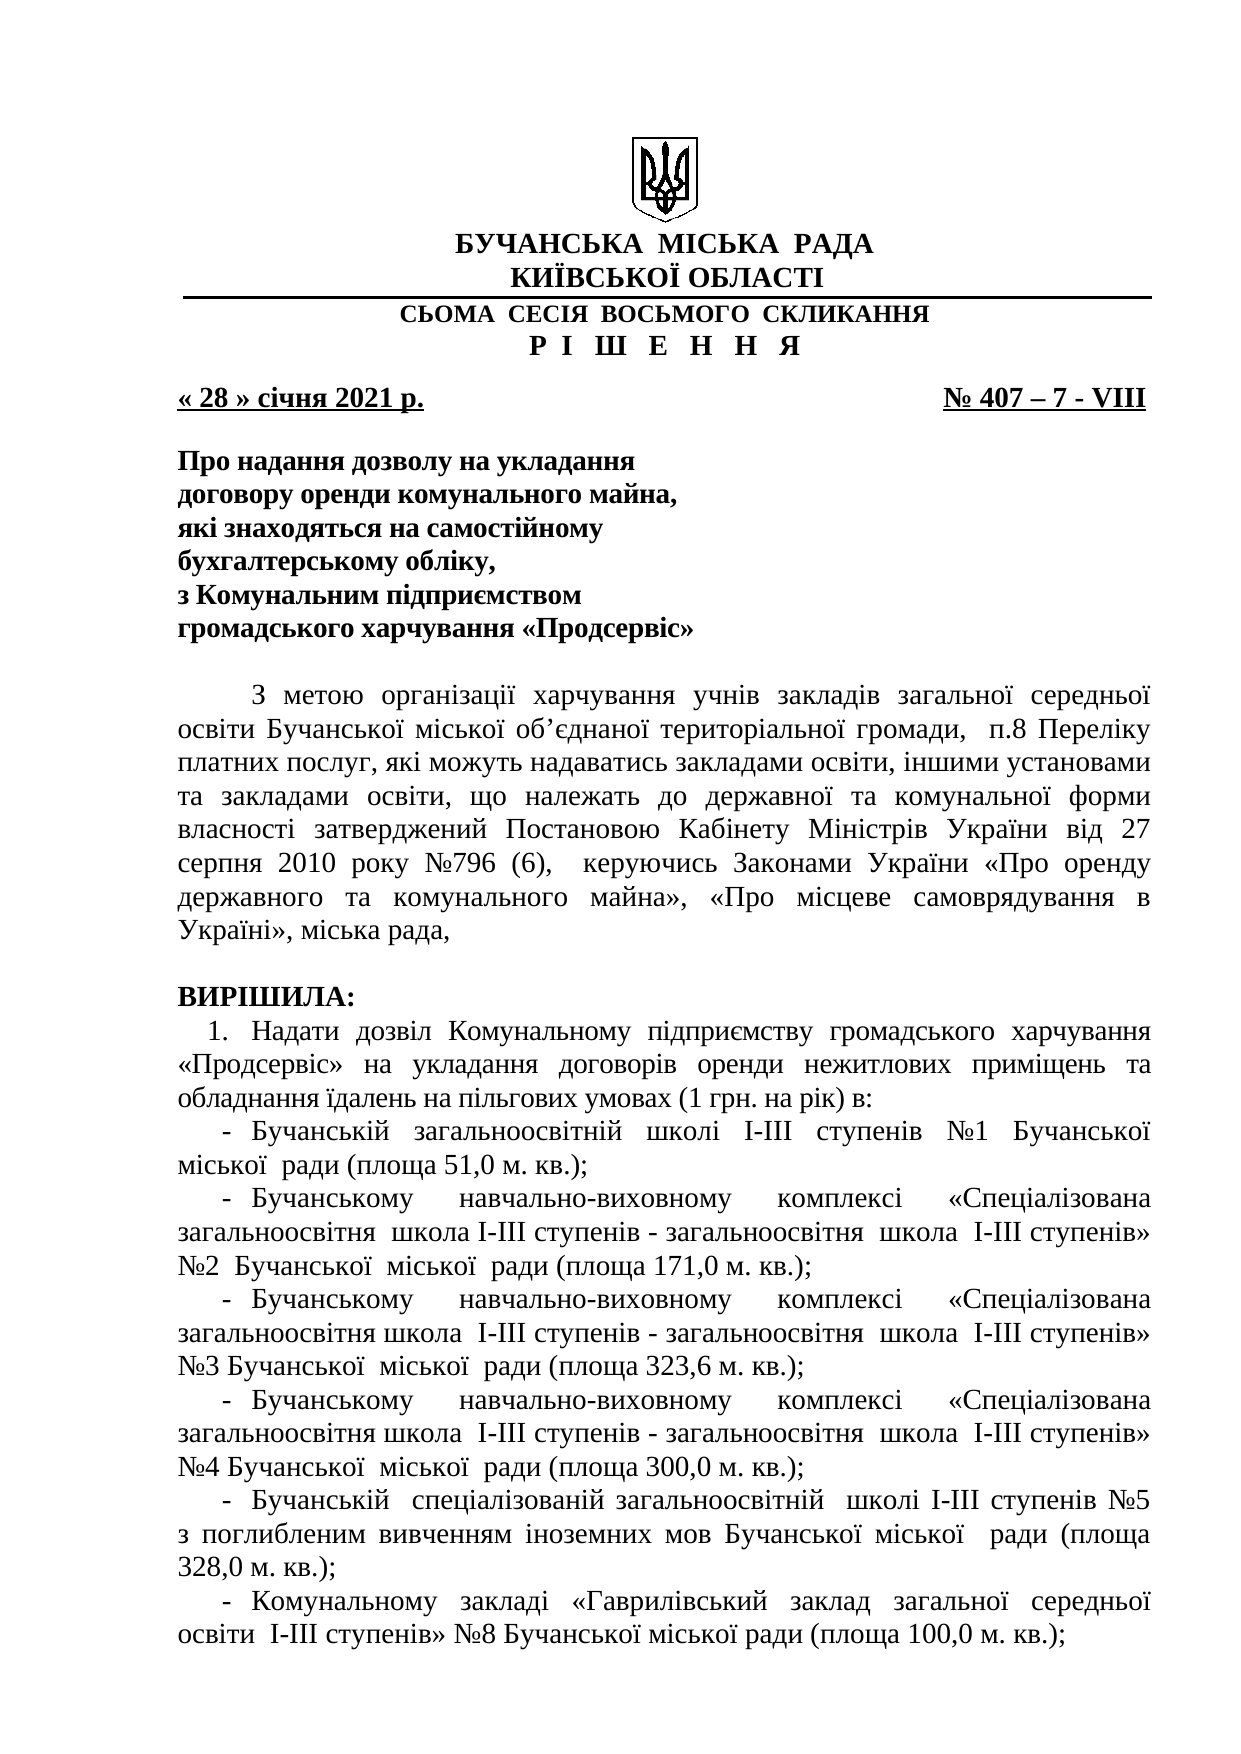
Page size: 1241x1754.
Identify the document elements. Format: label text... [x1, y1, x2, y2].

text бухгалтерському обліку, [177, 543, 1152, 577]
list Бучанській загальноосвітній школі І-ІІІ ступенів №1 Бучанської міської ради (площа 51,0 м. кв.); [177, 1113, 1152, 1181]
text З метою організації харчування учнів закладів загальної середньої освіти Бучанської міської об’єднаної територіальної громади, п.8 Переліку платних послуг, які можуть надаватись закладами освіти, іншими установами та закладами освіти, що належать до державної та комунальної форми власності затверджений Постановою Кабінету Міністрів України від 27 серпня 2010 року №796 (6), керуючись Законами України «Про оренду державного та комунального майна», «Про місцеве самоврядування в Україні», міська рада, [177, 677, 1152, 946]
text договору оренди комунального майна, [177, 476, 1152, 510]
list Бучанській спеціалізованій загальноосвітній школі І-ІІІ ступенів №5 з поглибленим вивченням іноземних мов Бучанської міської ради (площа 328,0 м. кв.); [177, 1482, 1152, 1583]
list Бучанському навчально-виховному комплексі «Спеціалізована загальноосвітня школа І-ІІІ ступенів - загальноосвітня школа І-ІІІ ступенів» №3 Бучанської міської ради (площа 323,6 м. кв.); [177, 1281, 1152, 1382]
text з Комунальним підприємством [177, 577, 1152, 610]
text КИЇВСЬКОЇ ОБЛАСТІ [183, 260, 1152, 296]
text які знаходяться на самостійному [177, 510, 1152, 543]
subtitle « 28 » січня 2021 р. № 407 – 7 - VIІІ [177, 380, 1152, 414]
text ВИРІШИЛА: [177, 979, 1152, 1013]
text громадського харчування «Продсервіс» [177, 610, 1152, 644]
list Бучанському навчально-виховному комплексі «Спеціалізована загальноосвітня школа І-ІІІ ступенів - загальноосвітня школа І-ІІІ ступенів» №2 Бучанської міської ради (площа 171,0 м. кв.); [177, 1181, 1152, 1281]
list Комунальному закладі «Гаврилівський заклад загальної середньої освіти І-ІІІ ступенів» №8 Бучанської міської ради (площа 100,0 м. кв.); [177, 1583, 1152, 1650]
text БУЧАНСЬКА МІСЬКА РАДА [177, 227, 1152, 260]
text Про надання дозволу на укладання [177, 443, 1152, 476]
text СЬОМА СЕСІЯ ВОСЬМОГО СКЛИКАННЯ [177, 299, 1152, 328]
text Р І Ш Е Н Н Я [177, 328, 1152, 361]
list Надати дозвіл Комунальному підприємству громадського харчування «Продсервіс» на укладання договорів оренди нежитлових приміщень та обладнання їдалень на пільгових умовах (1 грн. на рік) в: [177, 1013, 1152, 1113]
list Бучанському навчально-виховному комплексі «Спеціалізована загальноосвітня школа І-ІІІ ступенів - загальноосвітня школа І-ІІІ ступенів» №4 Бучанської міської ради (площа 300,0 м. кв.); [177, 1382, 1152, 1482]
